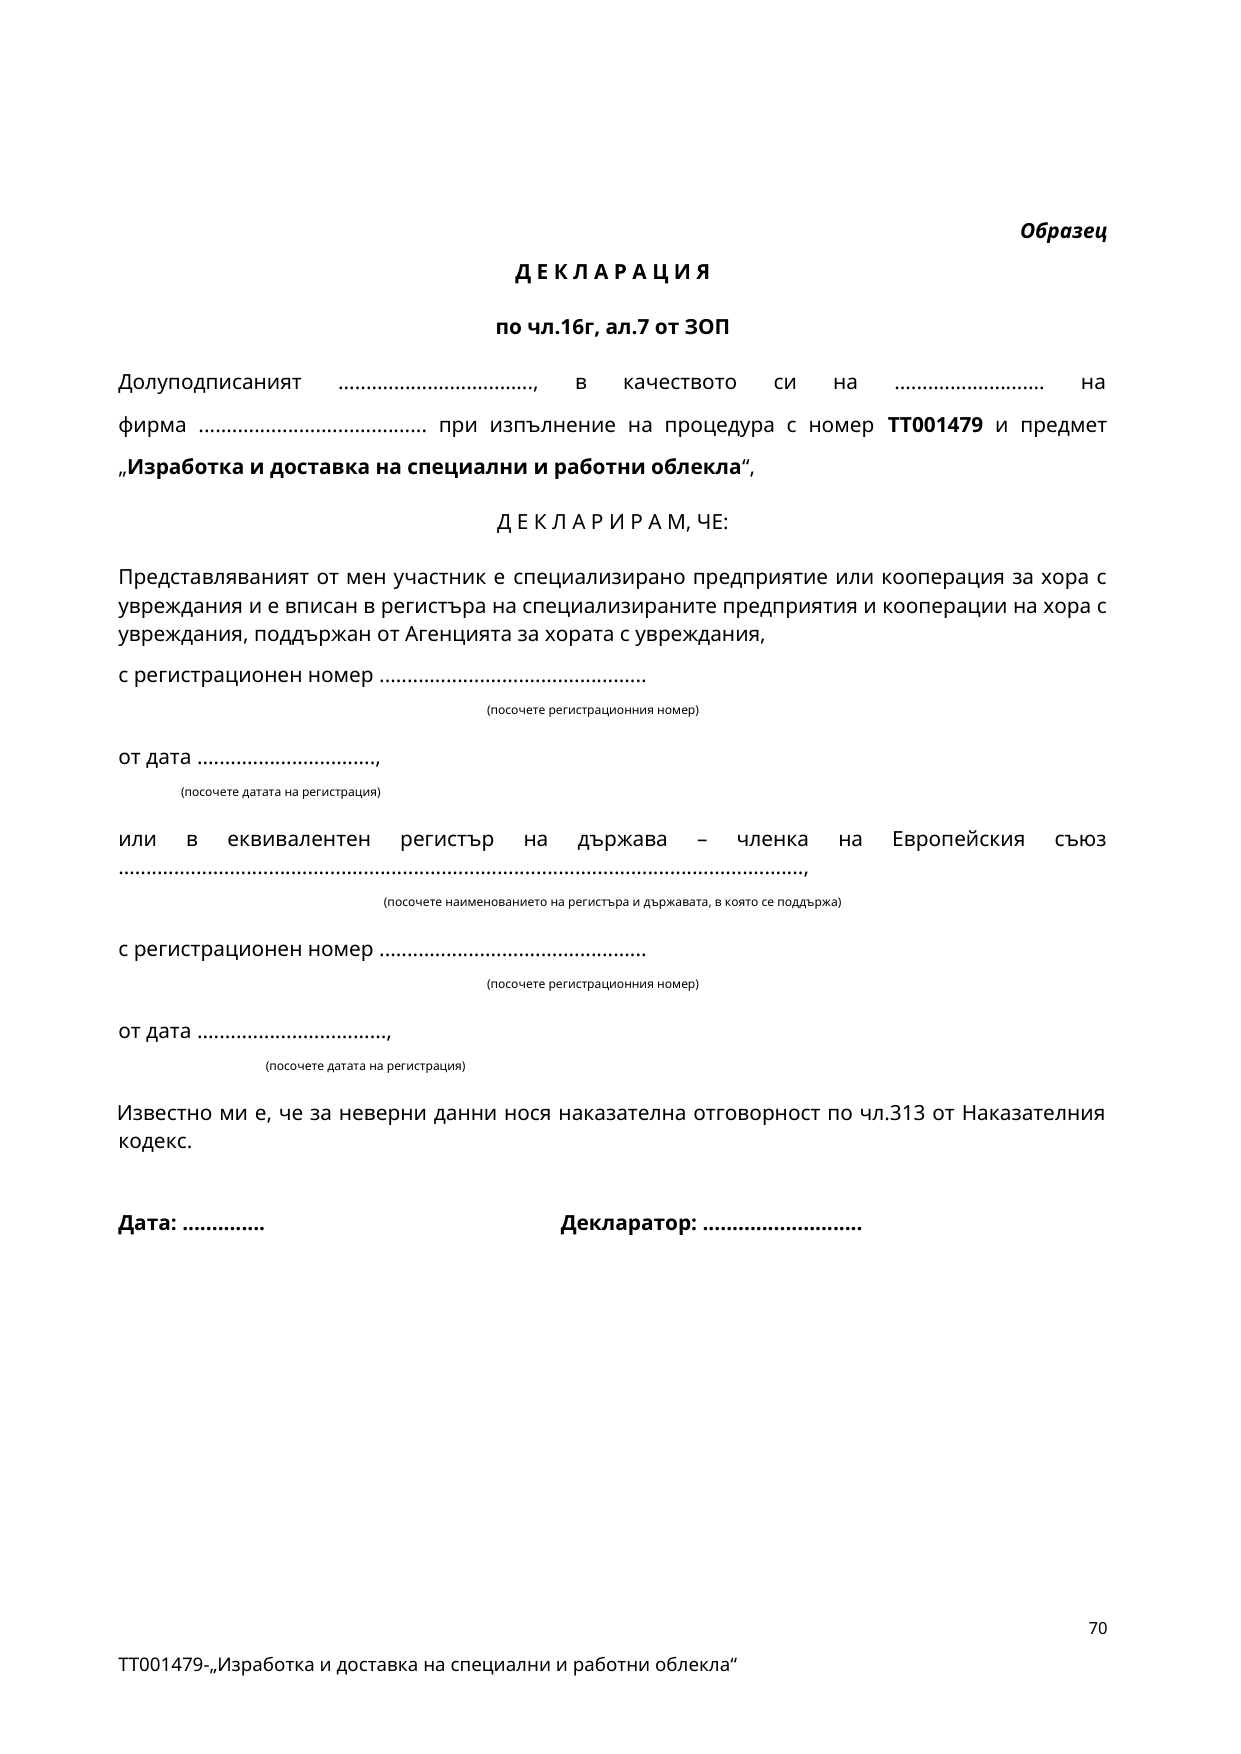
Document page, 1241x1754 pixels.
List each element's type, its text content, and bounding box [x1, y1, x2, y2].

text от дата .................................., [118, 1016, 1107, 1045]
text (посочете регистрационния номер) [413, 975, 1107, 1004]
text (посочете датата на регистрация) [192, 1057, 1107, 1086]
text Известно ми е, че за неверни данни нося наказателна отговорност по чл.313 от Наказателния кодекс. [117, 1098, 1107, 1155]
text (посочете наименованието на регистъра и държавата, в която се поддържа) [118, 893, 1107, 922]
text (посочете регистрационния номер) [413, 701, 1107, 730]
text (посочете датата на регистрация) [118, 783, 1107, 812]
text Долуподписаният ..................................., в качеството си на ........................... на фирма ......................................... при изпълнение на процедура с номер ТТ001479 и предмет „Изработка и доставка на специални и работни облекла“, [118, 367, 1107, 481]
text Д Е К Л А Р И Р А М, ЧЕ: [118, 507, 1107, 536]
text от дата ................................, [118, 742, 1107, 771]
text по чл.16г, ал.7 от ЗОП [118, 312, 1107, 340]
text с регистрационен номер ................................................ [118, 660, 1107, 689]
text с регистрационен номер ................................................ [118, 934, 1107, 963]
text или в еквивалентен регистър на държава – членка на Европейския съюз …........................................................................................................................, [118, 824, 1107, 881]
text Образец [118, 216, 1107, 244]
text Представляваният от мен участник е специализирано предприятие или кооперация за хора с увреждания и е вписан в регистъра на специализираните предприятия и кооперации на хора с увреждания, поддържан от Агенцията за хората с увреждания, [118, 562, 1107, 648]
text Д Е К Л А Р А Ц И Я [118, 257, 1107, 285]
text Дата: .............. Декларатор: ........................... [118, 1208, 1107, 1237]
